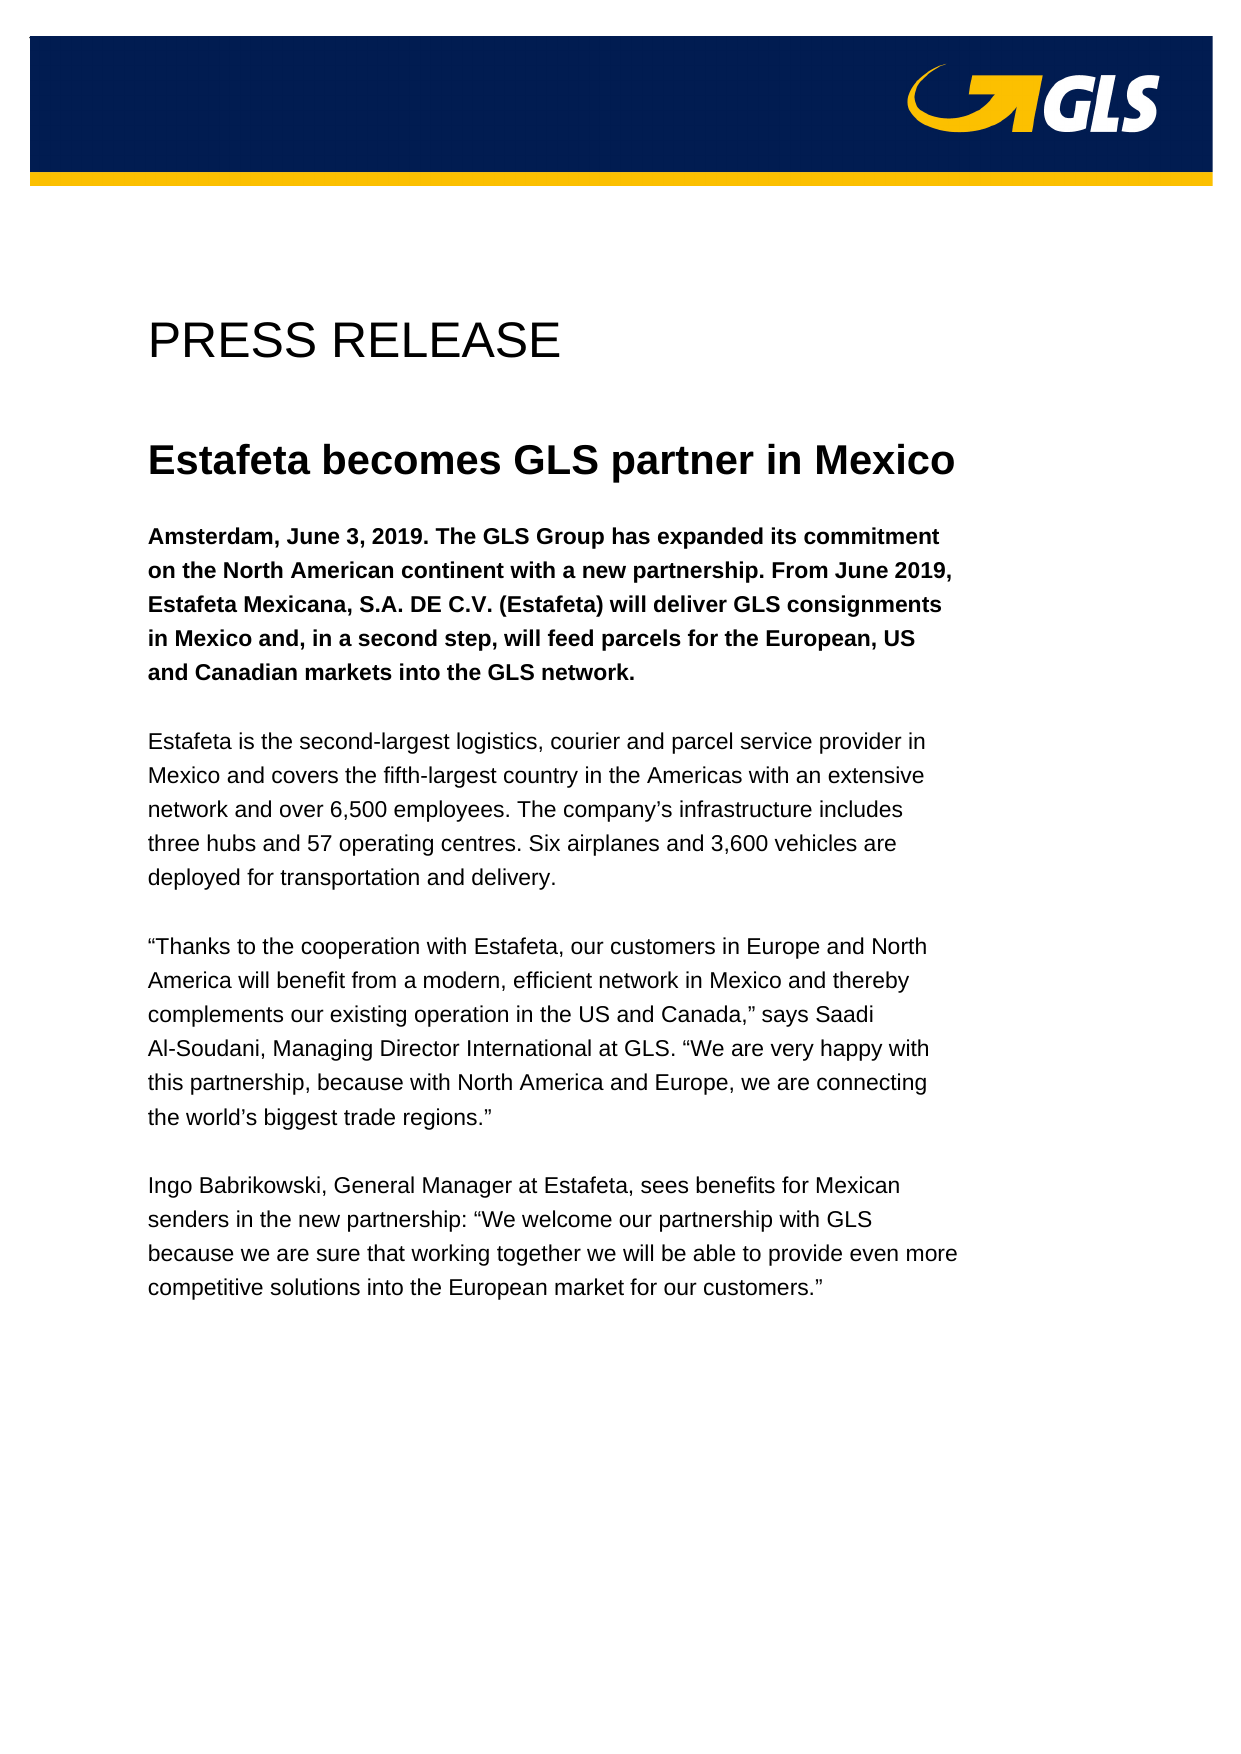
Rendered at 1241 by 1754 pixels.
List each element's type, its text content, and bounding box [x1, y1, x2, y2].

text PRESS RELEASE [148, 311, 798, 368]
text Al-Soudani, Managing Director International at GLS. “We are very happy with this partnership, because with North America and Europe, we are connecting the world’s biggest trade regions.” [148, 1035, 960, 1130]
text Estafeta is the second-largest logistics, courier and parcel service provider in Mexico and covers the fifth-largest country in the Americas with an extensive network and over 6,500 employees. The company’s infrastructure includes three hubs and 57 operating centres. Six airplanes and 3,600 vehicles are deployed for transportation and delivery. [148, 728, 960, 891]
picture [30, 36, 1213, 186]
text Estafeta becomes GLS partner in Mexico [148, 435, 1004, 483]
text Amsterdam, June 3, 2019. The GLS Group has expanded its commitment on the North American continent with a new partnership. From June 2019, Estafeta Mexicana, S.A. DE C.V. (Estafeta) will deliver GLS consignments in Mexico and, in a second step, will feed parcels for the European, US and Canadian markets into the GLS network. [148, 523, 960, 686]
text “Thanks to the cooperation with Estafeta, our customers in Europe and North America will benefit from a modern, efficient network in Mexico and thereby complements our existing operation in the US and Canada,” says Saadi [148, 933, 960, 1027]
text Ingo Babrikowski, General Manager at Estafeta, sees benefits for Mexican senders in the new partnership: “We welcome our partnership with GLS because we are sure that working together we will be able to provide even more competitive solutions into the European market for our customers.” [148, 1172, 960, 1301]
